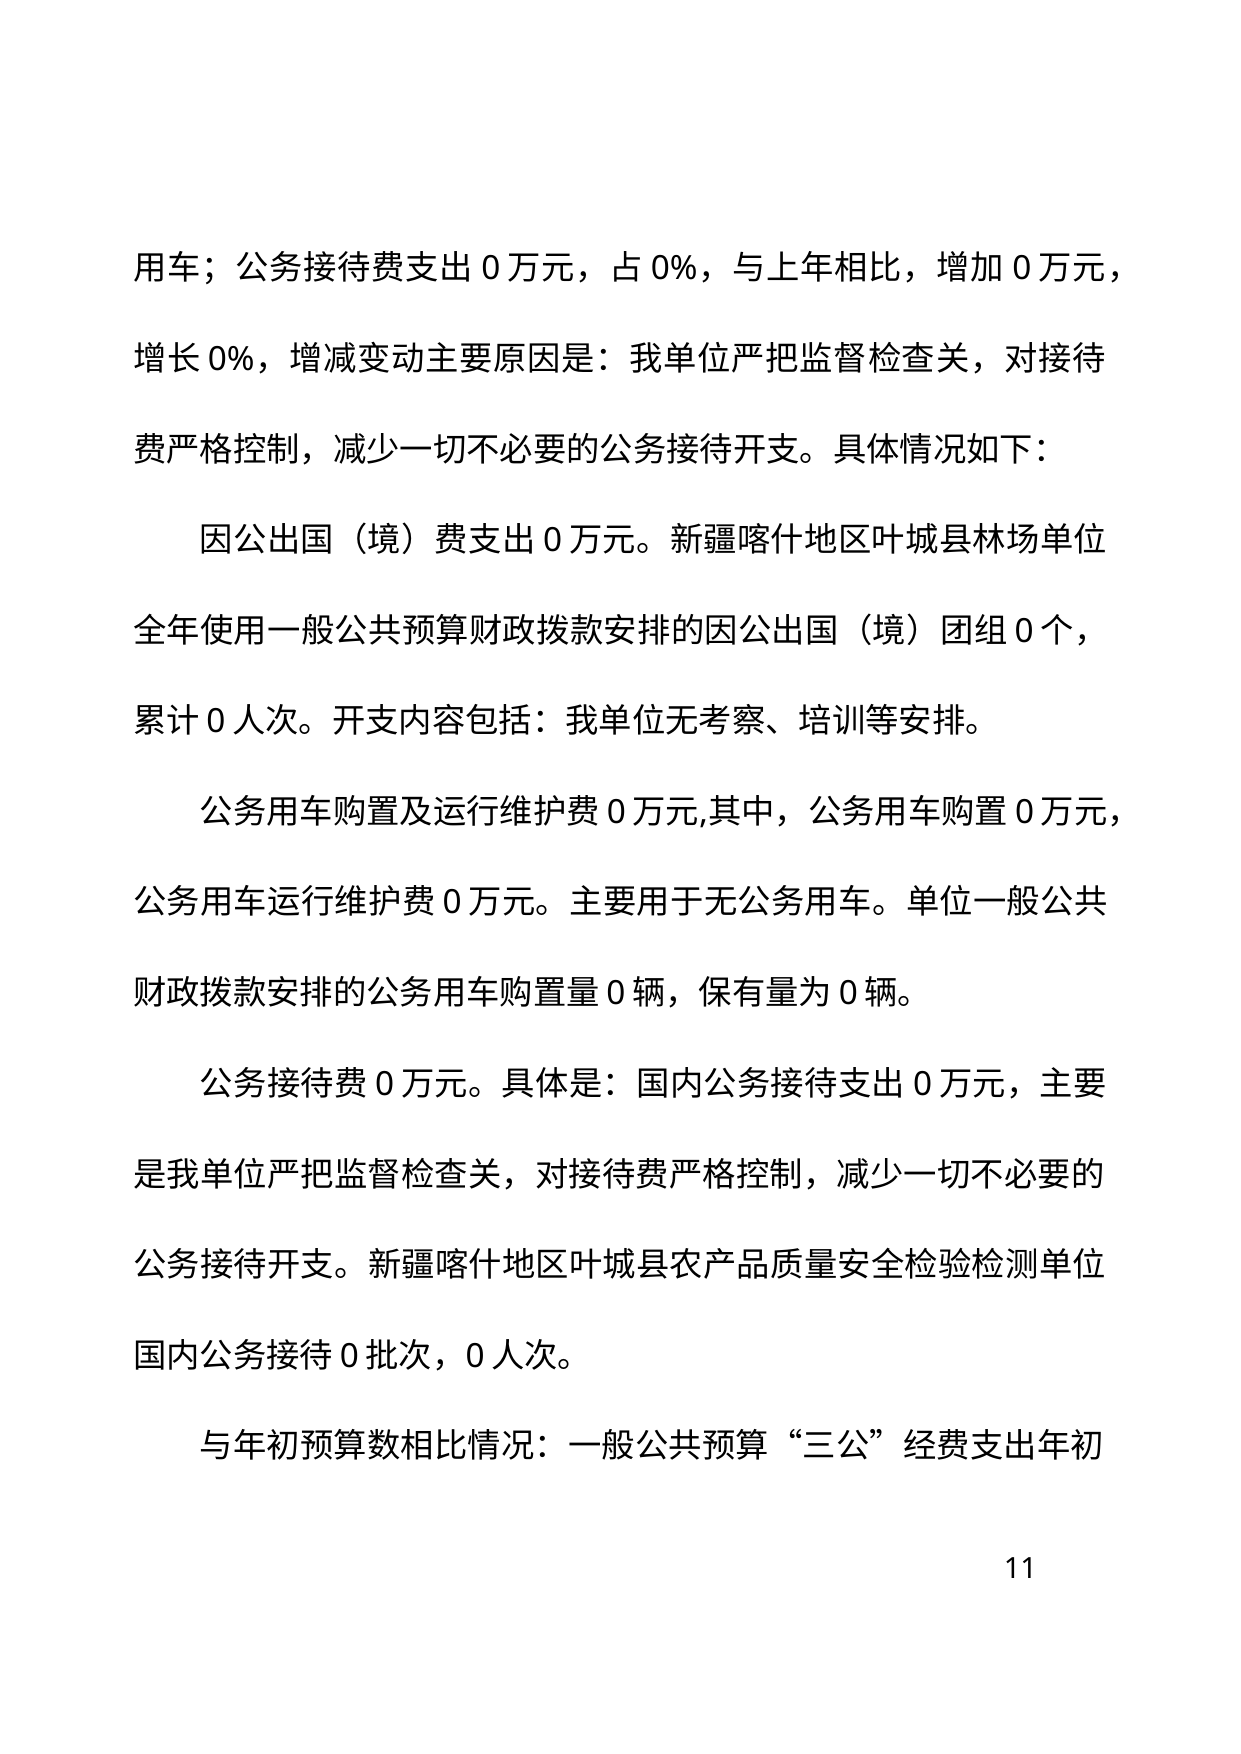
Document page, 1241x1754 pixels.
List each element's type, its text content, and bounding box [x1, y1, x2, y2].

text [133, 220, 1107, 492]
text 公务接待费0万元。具体是：国内公务接待支出0万元，主要是我单位严把监督检查关，对接待费严格控制，减少一切不必要的公务接待开支。新疆喀什地区叶城县农产品质量安全检验检测单位国内公务接待0批次，0人次。 [133, 1036, 1107, 1398]
text 因公出国（境）费支出0万元。新疆喀什地区叶城县林场单位全年使用一般公共预算财政拨款安排的因公出国（境）团组0个，累计0人次。开支内容包括：我单位无考察、培训等安排。 [133, 492, 1107, 764]
text 公务用车购置及运行维护费0万元,其中，公务用车购置0万元，公务用车运行维护费0万元。主要用于无公务用车。单位一般公共财政拨款安排的公务用车购置量0辆，保有量为0辆。 [133, 764, 1107, 1036]
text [133, 1398, 1107, 1489]
